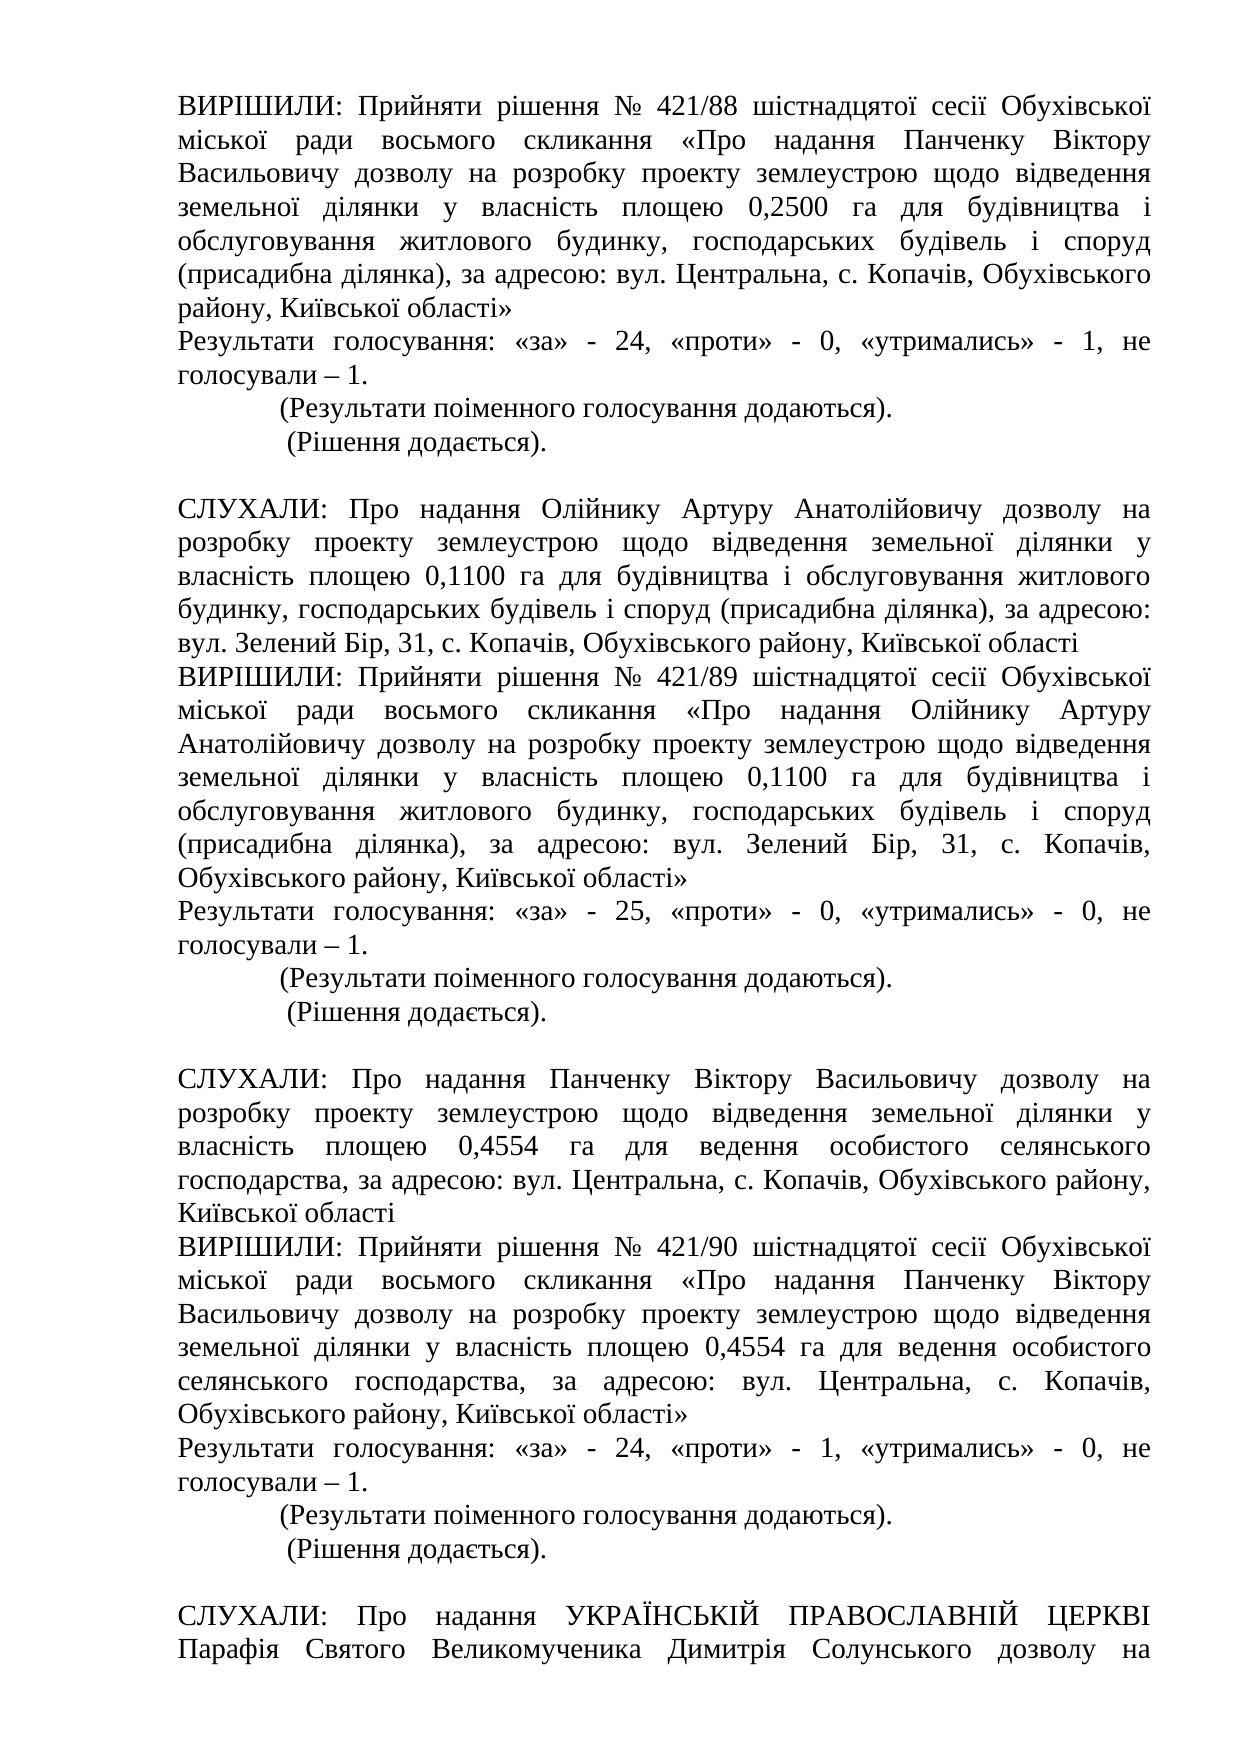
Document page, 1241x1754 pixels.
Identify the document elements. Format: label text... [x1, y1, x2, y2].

subtitle Результати голосування: «за» - 24, «проти» - 0, «утримались» - 1, не голосували – 1. [177, 323, 1152, 390]
text СЛУХАЛИ: Про надання Панченку Віктору Васильовичу дозволу на розробку проекту землеустрою щодо відведення земельної ділянки у власність площею 0,4554 га для ведення особистого селянського господарства, за адресою: вул. Центральна, с. Копачів, Обухівського району, Київської області [177, 1061, 1152, 1229]
subtitle (Результати поіменного голосування додаються). [177, 1497, 1152, 1531]
text ВИРІШИЛИ: Прийняти рішення № 421/88 шістнадцятої сесії Обухівської міської ради восьмого скликання «Про надання Панченку Віктору Васильовичу дозволу на розробку проекту землеустрою щодо відведення земельної ділянки у власність площею 0,2500 га для будівництва і обслуговування житлового будинку, господарських будівель і споруд (присадибна ділянка), за адресою: вул. Центральна, с. Копачів, Обухівського району, Київської області» [177, 88, 1152, 323]
subtitle (Результати поіменного голосування додаються). [177, 961, 1152, 994]
subtitle (Результати поіменного голосування додаються). [177, 390, 1152, 424]
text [177, 1598, 1152, 1665]
subtitle Результати голосування: «за» - 24, «проти» - 1, «утримались» - 0, не голосували – 1. [177, 1430, 1152, 1497]
subtitle (Рішення додається). [177, 994, 1152, 1028]
subtitle (Рішення додається). [177, 424, 1152, 457]
text СЛУХАЛИ: Про надання Олійнику Артуру Анатолійовичу дозволу на розробку проекту землеустрою щодо відведення земельної ділянки у власність площею 0,1100 га для будівництва і обслуговування житлового будинку, господарських будівель і споруд (присадибна ділянка), за адресою: вул. Зелений Бір, 31, с. Копачів, Обухівського району, Київської області [177, 491, 1152, 659]
subtitle (Рішення додається). [177, 1531, 1152, 1564]
subtitle Результати голосування: «за» - 25, «проти» - 0, «утримались» - 0, не голосували – 1. [177, 893, 1152, 961]
text ВИРІШИЛИ: Прийняти рішення № 421/90 шістнадцятої сесії Обухівської міської ради восьмого скликання «Про надання Панченку Віктору Васильовичу дозволу на розробку проекту землеустрою щодо відведення земельної ділянки у власність площею 0,4554 га для ведення особистого селянського господарства, за адресою: вул. Центральна, с. Копачів, Обухівського району, Київської області» [177, 1229, 1152, 1430]
text ВИРІШИЛИ: Прийняти рішення № 421/89 шістнадцятої сесії Обухівської міської ради восьмого скликання «Про надання Олійнику Артуру Анатолійовичу дозволу на розробку проекту землеустрою щодо відведення земельної ділянки у власність площею 0,1100 га для будівництва і обслуговування житлового будинку, господарських будівель і споруд (присадибна ділянка), за адресою: вул. Зелений Бір, 31, с. Копачів, Обухівського району, Київської області» [177, 659, 1152, 893]
